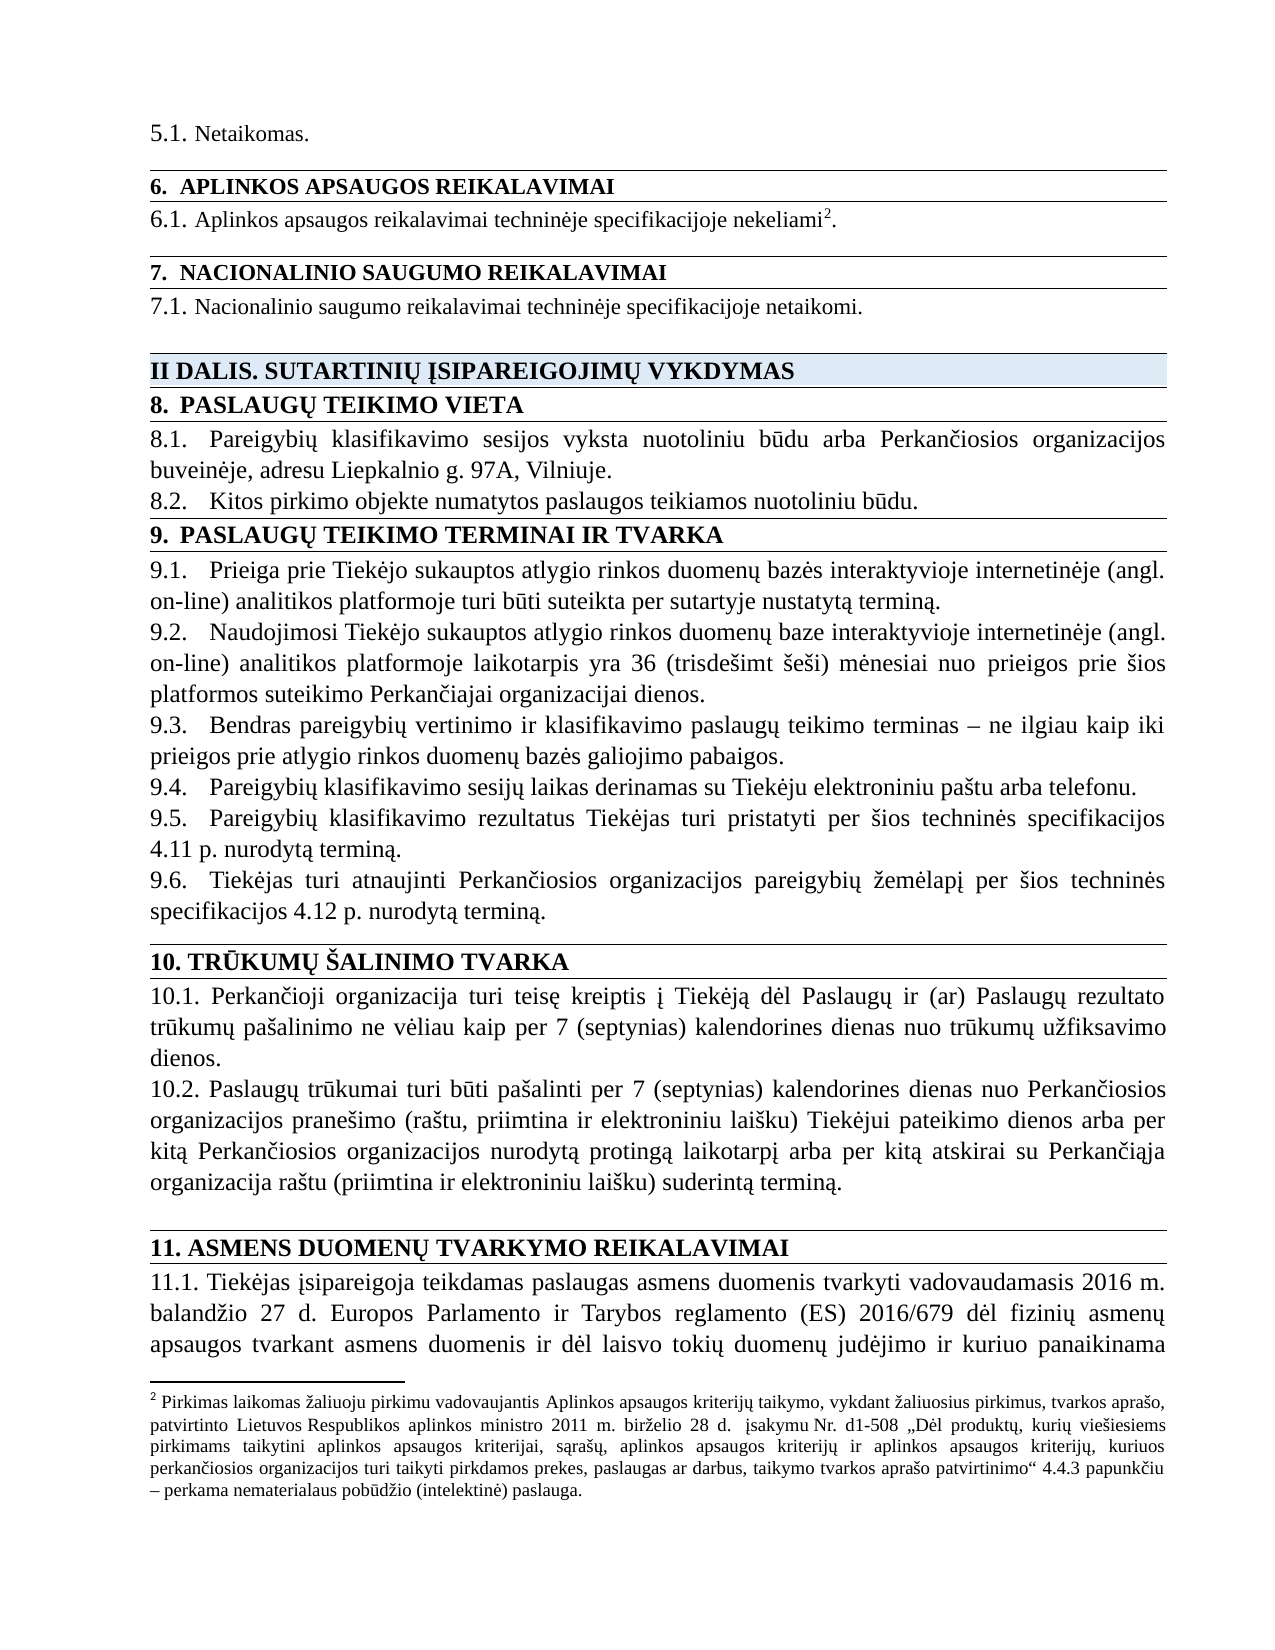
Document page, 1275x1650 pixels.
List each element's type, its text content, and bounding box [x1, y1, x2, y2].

text 11. ASMENS DUOMENŲ TVARKYMO REIKALAVIMAI [150, 1231, 1167, 1263]
list Naudojimosi Tiekėjo sukauptos atlygio rinkos duomenų baze interaktyvioje internetinėje (angl. on-line) analitikos platformoje laikotarpis yra 36 (trisdešimt šeši) mėnesiai nuo prieigos prie šios platformos suteikimo Perkančiajai organizacijai dienos. [150, 617, 1166, 708]
list Netaikomas. [150, 118, 1167, 147]
text II DALIS. SUTARTINIŲ ĮSIPAREIGOJIMŲ VYKDYMAS [150, 354, 1167, 385]
list Pareigybių klasifikavimo sesijų laikas derinamas su Tiekėju elektroniniu paštu arba telefonu. [150, 772, 1166, 801]
list PASLAUGŲ TEIKIMO TERMINAI IR TVARKA [150, 519, 1167, 551]
list PASLAUGŲ TEIKIMO VIETA [150, 388, 1167, 421]
list Prieiga prie Tiekėjo sukauptos atlygio rinkos duomenų bazės interaktyvioje internetinėje (angl. on-line) analitikos platformoje turi būti suteikta per sutartyje nustatytą terminą. [150, 555, 1166, 614]
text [150, 1267, 1167, 1358]
list Nacionalinio saugumo reikalavimai techninėje specifikacijoje netaikomi. [150, 291, 1167, 319]
list APLINKOS APSAUGOS REIKALAVIMAI [150, 171, 1167, 201]
list Tiekėjas turi atnaujinti Perkančiosios organizacijos pareigybių žemėlapį per šios techninės specifikacijos 4.12 p. nurodytą terminą. [150, 865, 1166, 925]
list Aplinkos apsaugos reikalavimai techninėje specifikacijoje nekeliami. [150, 204, 1167, 233]
text 10. TRŪKUMŲ ŠALINIMO TVARKA [150, 945, 1167, 978]
text 10.2. Paslaugų trūkumai turi būti pašalinti per 7 (septynias) dienas nuo Perkančiosios organizacijos pranešimo (raštu, priimtina ir elektroniniu laišku) Tiekėjui pateikimo dienos arba per kitą Perkančiosios organizacijos nurodytą protingą laikotarpį arba per kitą atskirai su Perkančiąja organizacija raštu (priimtina ir elektroniniu laišku) suderintą terminą. [150, 1074, 1167, 1196]
list Bendras pareigybių vertinimo ir klasifikavimo paslaugų teikimo terminas – ne ilgiau kaip iki prieigos prie atlygio rinkos duomenų bazės galiojimo pabaigos. [150, 710, 1166, 770]
text 10.1. Perkančioji organizacija turi teisę kreiptis į Tiekėją dėl Paslaugų ir (ar) Paslaugų rezultato trūkumų pašalinimo ne vėliau kaip per 7 (septynias) dienas nuo trūkumų užfiksavimo dienos. [150, 981, 1167, 1072]
list Pareigybių klasifikavimo rezultatus Tiekėjas turi pristatyti per šios techninės specifikacijos 4.11 p. nurodytą terminą. [150, 803, 1166, 863]
list Kitos pirkimo objekte numatytos paslaugos teikiamos nuotoliniu būdu. [150, 486, 1167, 515]
list Pareigybių klasifikavimo sesijos vyksta nuotoliniu būdu arba Perkančiosios organizacijos buveinėje, adresu Liepkalnio g. 97A, Vilniuje. [150, 424, 1167, 484]
list NACIONALINIO SAUGUMO REIKALAVIMAI [150, 257, 1167, 288]
